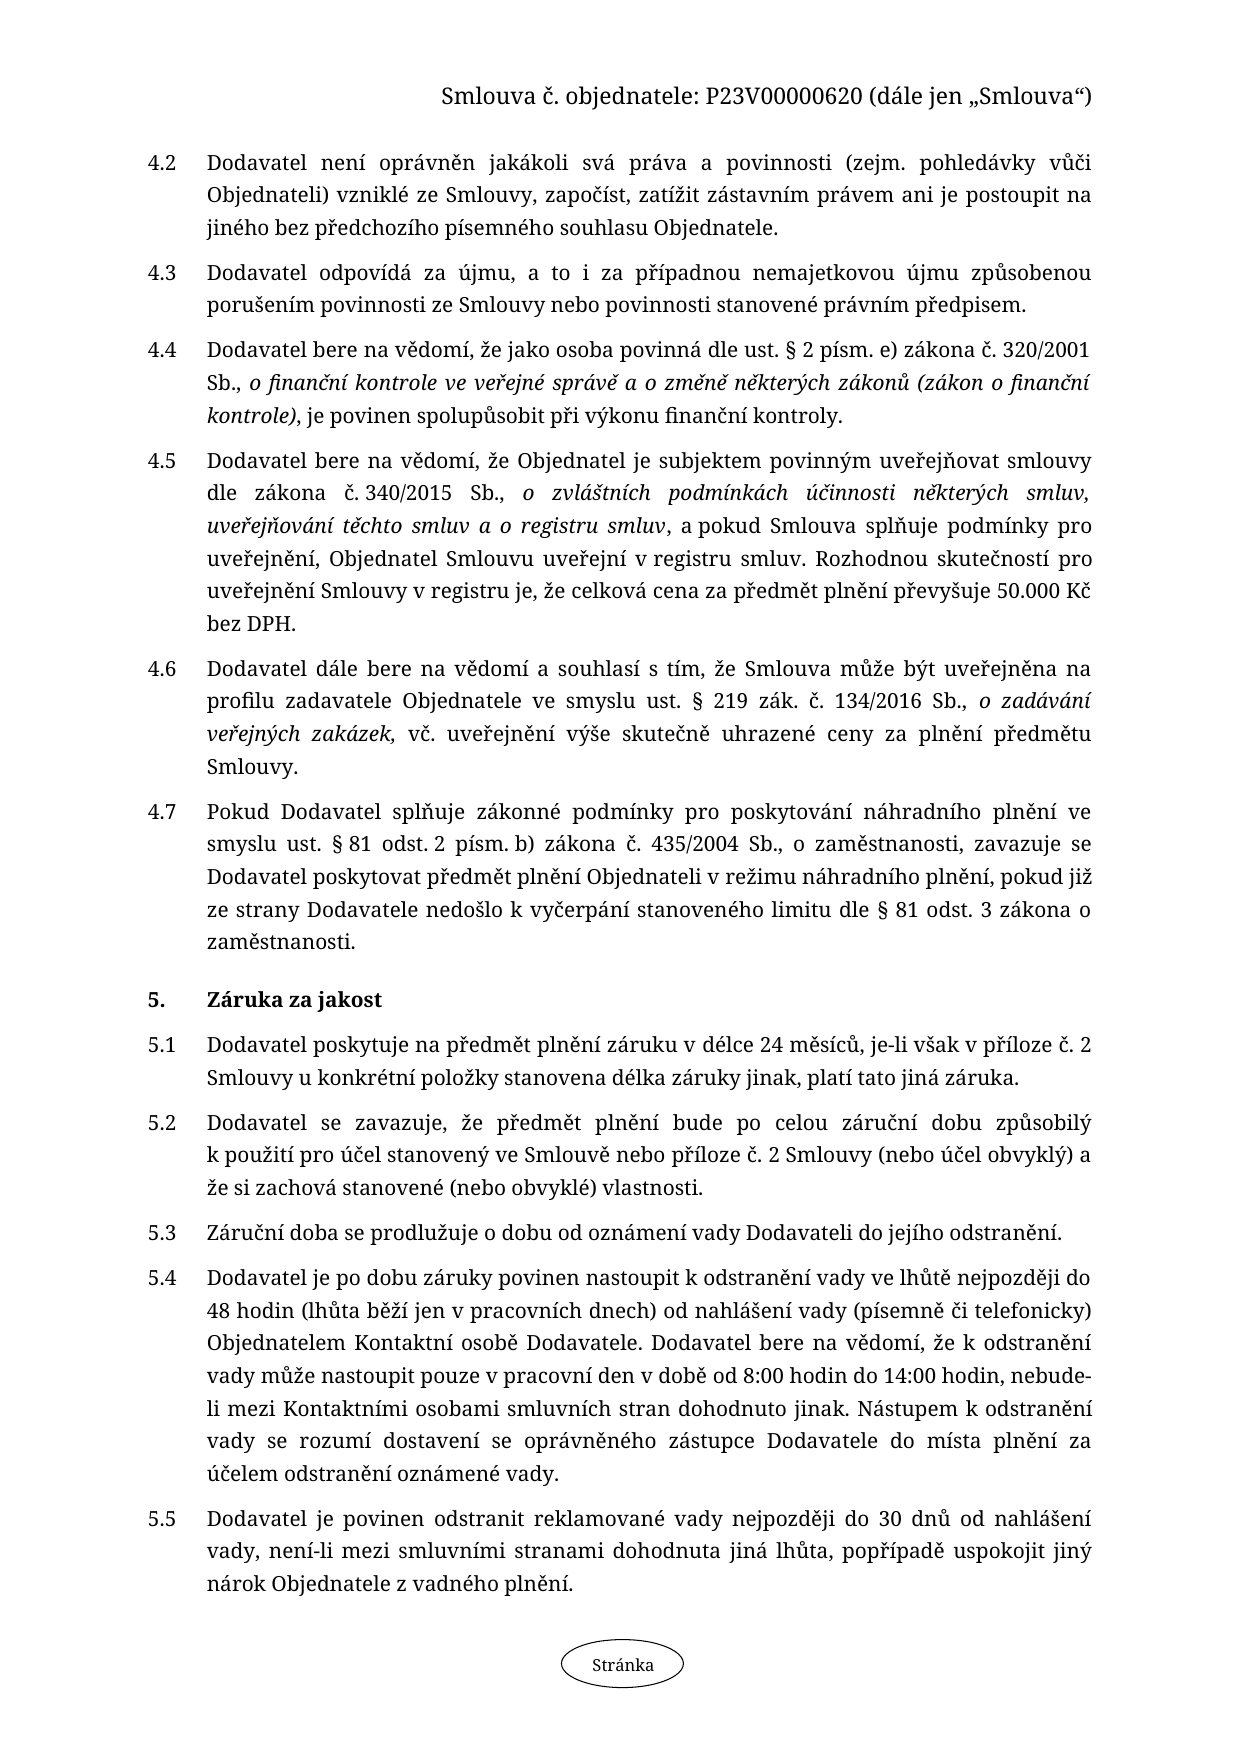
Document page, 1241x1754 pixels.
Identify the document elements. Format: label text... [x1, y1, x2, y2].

list Dodavatel dále bere na vědomí a souhlasí s tím, že Smlouva může být uveřejněna na profilu zadavatele Objednatele ve smyslu ust. § 219 zák. č. 134/2016 Sb., o zadávání veřejných zakázek, vč. uveřejnění výše skutečně uhrazené ceny za plnění předmětu Smlouvy. [148, 654, 1093, 780]
list Dodavatel bere na vědomí, že jako osoba povinná dle ust. § 2 písm. e) zákona č. 320/2001 Sb., o finanční kontrole ve veřejné správě a o změně některých zákonů (zákon o finanční kontrole), je povinen spolupůsobit při výkonu finanční kontroly. [148, 336, 1093, 429]
list Dodavatel bere na vědomí, že Objednatel je subjektem povinným uveřejňovat smlouvy dle zákona č. 340/2015 Sb., o zvláštních podmínkách účinnosti některých smluv, uveřejňování těchto smluv a o registru smluv, a pokud Smlouva splňuje podmínky pro uveřejnění, Objednatel Smlouvu uveřejní v registru smluv. Rozhodnou skutečností pro uveřejnění Smlouvy v registru je, že celková cena za předmět plnění převyšuje 50.000 Kč bez DPH. [148, 446, 1093, 637]
list Dodavatel se zavazuje, že předmět plnění bude po celou záruční dobu způsobilý k použití pro účel stanovený ve Smlouvě nebo příloze č. 2 Smlouvy (nebo účel obvyklý) a že si zachová stanovené (nebo obvyklé) vlastnosti. [148, 1108, 1093, 1201]
list Dodavatel odpovídá za újmu, a to i za případnou nemajetkovou újmu způsobenou porušením povinnosti ze Smlouvy nebo povinnosti stanovené právním předpisem. [148, 258, 1093, 319]
list Záruka za jakost [148, 985, 1093, 1013]
list Dodavatel je po dobu záruky povinen nastoupit k odstranění vady ve lhůtě nejpozději do 48 hodin (lhůta běží jen v pracovních dnech) od nahlášení vady (písemně či telefonicky) Objednatelem Kontaktní osobě Dodavatele. Dodavatel bere na vědomí, že k odstranění vady může nastoupit pouze v pracovní den v době od 8:00 hodin do 14:00 hodin, nebude-li mezi Kontaktními osobami smluvních stran dohodnuto jinak. Nástupem k odstranění vady se rozumí dostavení se oprávněného zástupce Dodavatele do místa plnění za účelem odstranění oznámené vady. [148, 1263, 1093, 1487]
list Dodavatel poskytuje na předmět plnění záruku v délce 24 měsíců, je-li však v příloze č. 2 Smlouvy u konkrétní položky stanovena délka záruky jinak, platí tato jiná záruka. [148, 1030, 1093, 1091]
list Pokud Dodavatel splňuje zákonné podmínky pro poskytování náhradního plnění ve smyslu ust. § 81 odst. 2 písm. b) zákona č. 435/2004 Sb., o zaměstnanosti, zavazuje se Dodavatel poskytovat předmět plnění Objednateli v režimu náhradního plnění, pokud již ze strany Dodavatele nedošlo k vyčerpání stanoveného limitu dle § 81 odst. 3 zákona o zaměstnanosti. [148, 797, 1093, 956]
list Záruční doba se prodlužuje o dobu od oznámení vady Dodavateli do jejího odstranění. [148, 1218, 1093, 1247]
list Dodavatel není oprávněn jakákoli svá práva a povinnosti (zejm. pohledávky vůči Objednateli) vzniklé ze Smlouvy, započíst, zatížit zástavním právem ani je postoupit na jiného bez předchozího písemného souhlasu Objednatele. [148, 148, 1093, 241]
list Dodavatel je povinen odstranit reklamované vady nejpozději do 30 dnů od nahlášení vady, není-li mezi smluvními stranami dohodnuta jiná lhůta, popřípadě uspokojit jiný nárok Objednatele z vadného plnění. [148, 1504, 1093, 1598]
